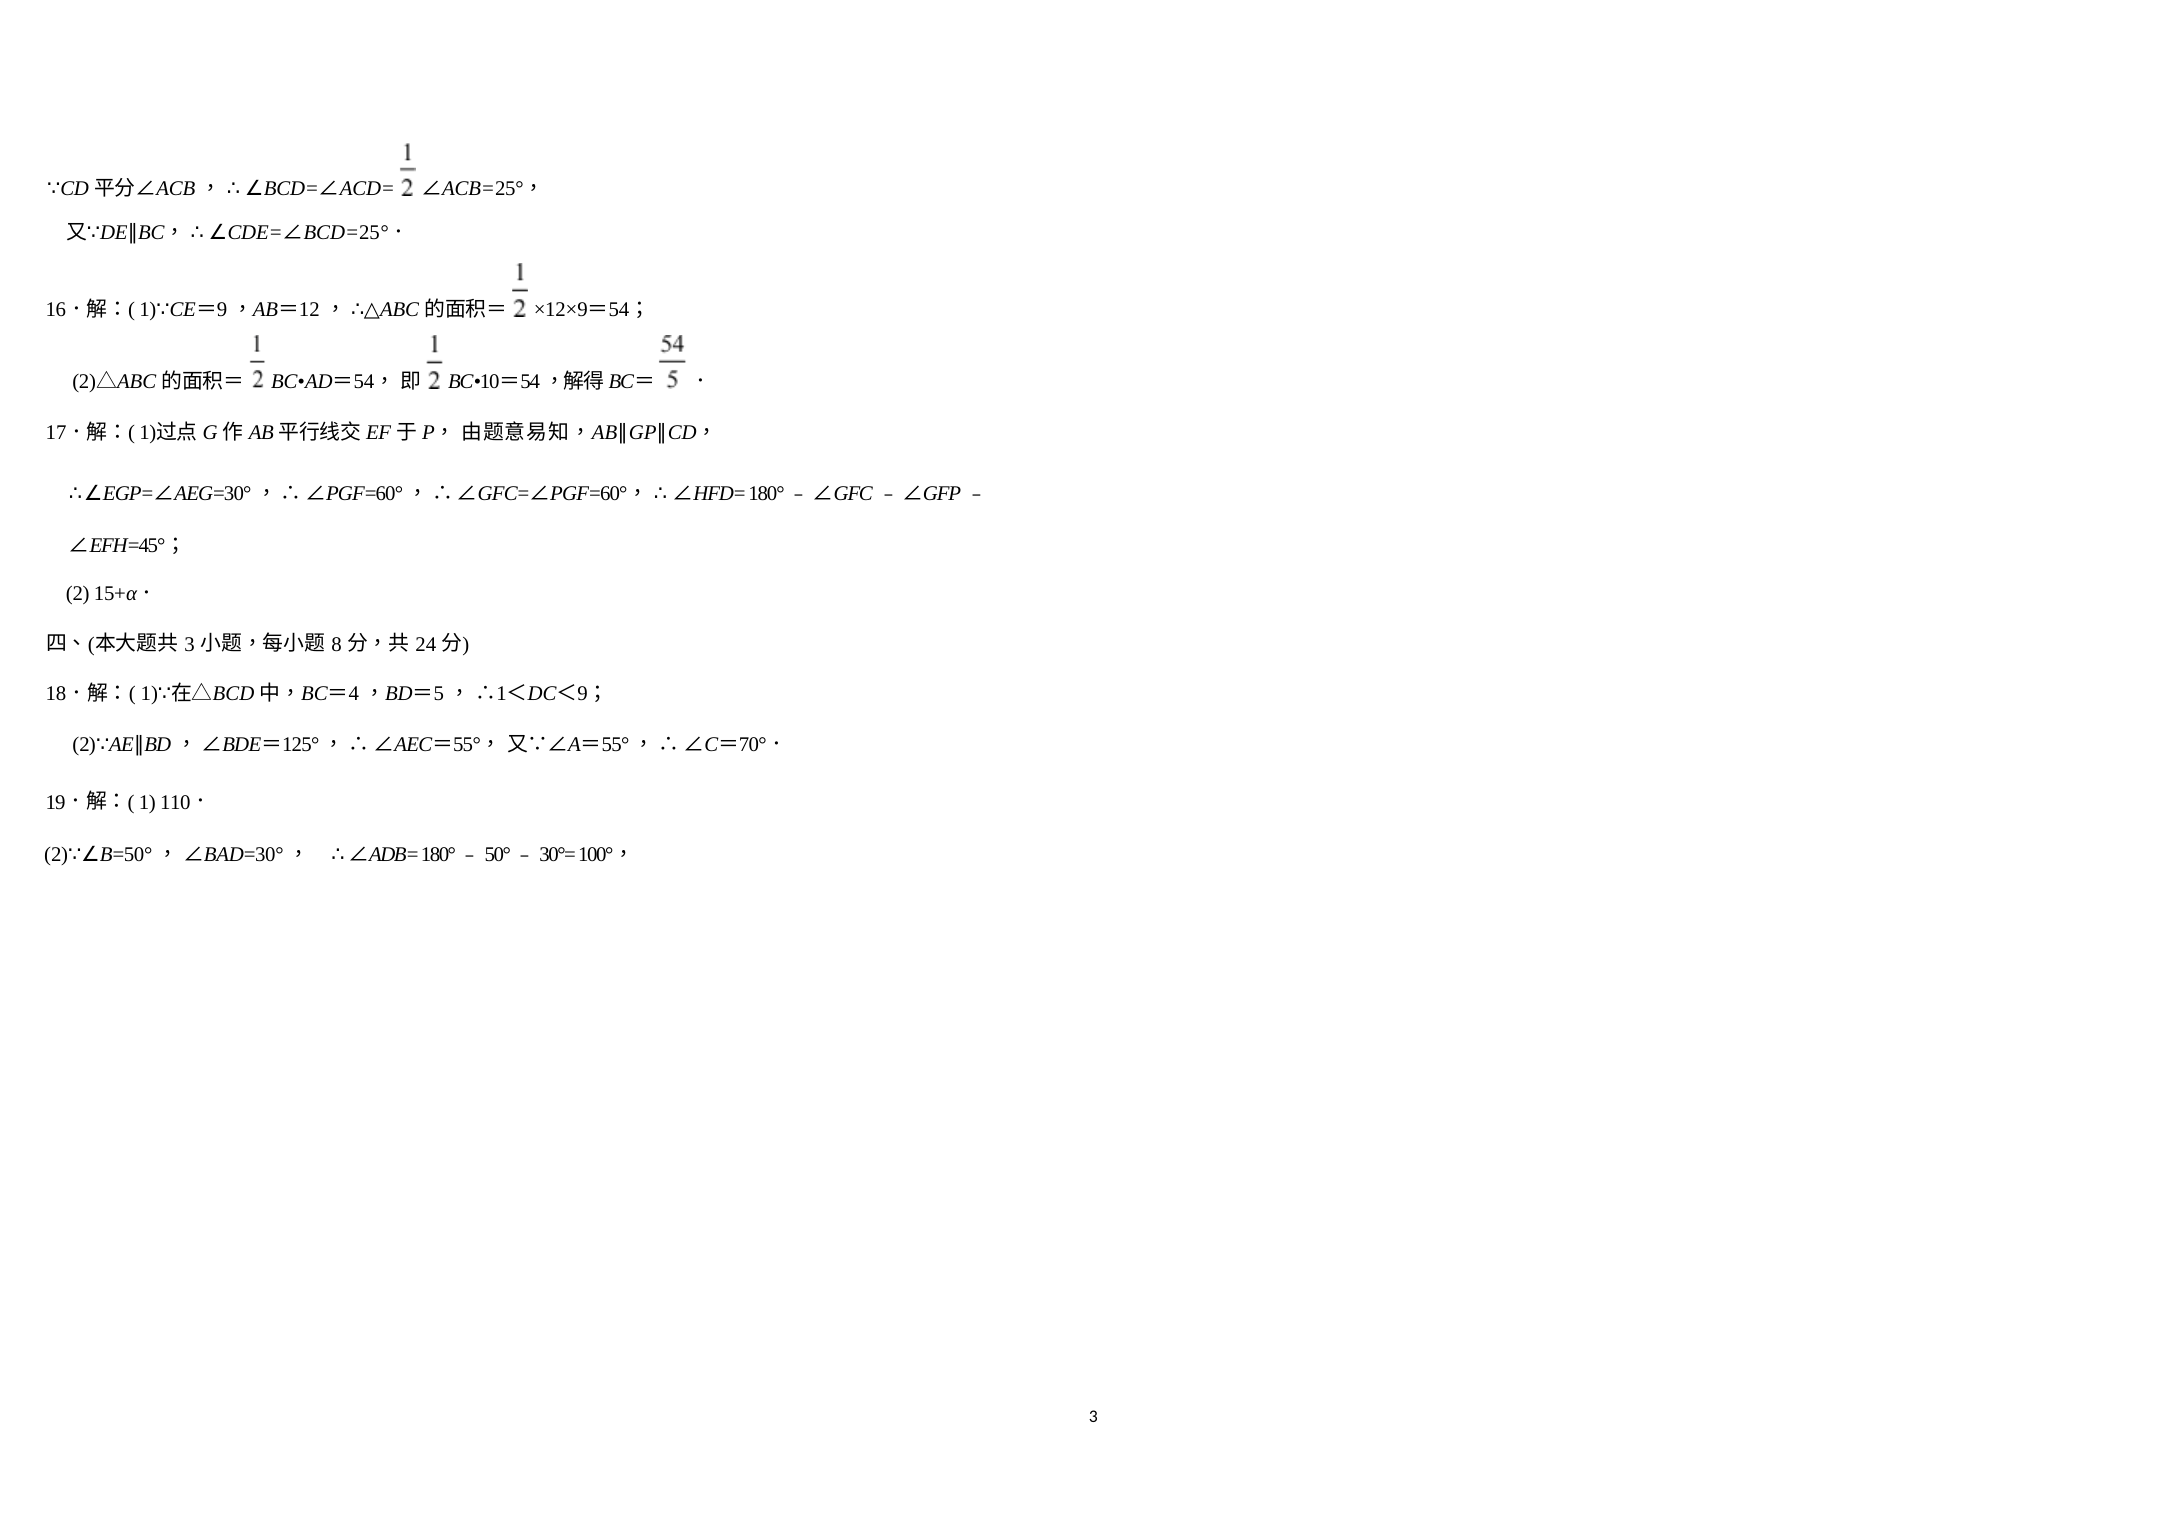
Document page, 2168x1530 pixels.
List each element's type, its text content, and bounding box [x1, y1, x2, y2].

text ∴ ∠EGP=∠AEG=30° ， ∴ ∠PGF=60° ， ∴ ∠GFC=∠PGF=60°， ∴ ∠HFD= 180° ﹣ ∠GFC ﹣ ∠GFP ﹣ ∠EFH=45°； [68, 478, 1007, 558]
picture [426, 335, 443, 389]
text 18．解：( 1)∵在△BCD 中，BC＝4 ，BD＝5 ， ∴1＜DC＜9； [45, 680, 1093, 708]
picture [249, 335, 266, 389]
text 17．解：( 1)过点 G 作 AB 平行线交 EF 于 P， 由题意易知，AB∥GP∥CD， [45, 417, 808, 446]
text (2)∵AE∥BD ， ∠BDE＝125° ， ∴ ∠AEC＝55°， 又∵∠A＝55° ， ∴ ∠C＝70°． [72, 729, 862, 758]
text ∵CD 平分∠ACB ， ∴ ∠BCD=∠ACD= ∠ACB=25°， [47, 143, 1093, 202]
text 16．解：( 1)∵CE＝9 ，AB＝12 ， ∴△ABC 的面积＝ ×12×9＝54； [45, 264, 1093, 322]
text 19．解：( 1) 110． [45, 790, 1093, 819]
text (2) 15+α． [66, 581, 1093, 610]
picture [658, 335, 687, 389]
text 又∵DE∥BC， ∴ ∠CDE=∠BCD=25°． [66, 218, 1093, 247]
text (2)∵∠B=50° ， ∠BAD=30° ， ∴ ∠ADB= 180° ﹣ 50° ﹣ 30°= 100°， [44, 839, 698, 868]
text 四、(本大题共 3 小题，每小题 8 分，共 24 分) [46, 631, 1093, 659]
picture [512, 263, 528, 317]
picture [399, 143, 416, 196]
text (2)△ABC 的面积＝ BC•AD＝54， 即 BC•10＝54 ，解得 BC＝ ． [72, 336, 743, 394]
